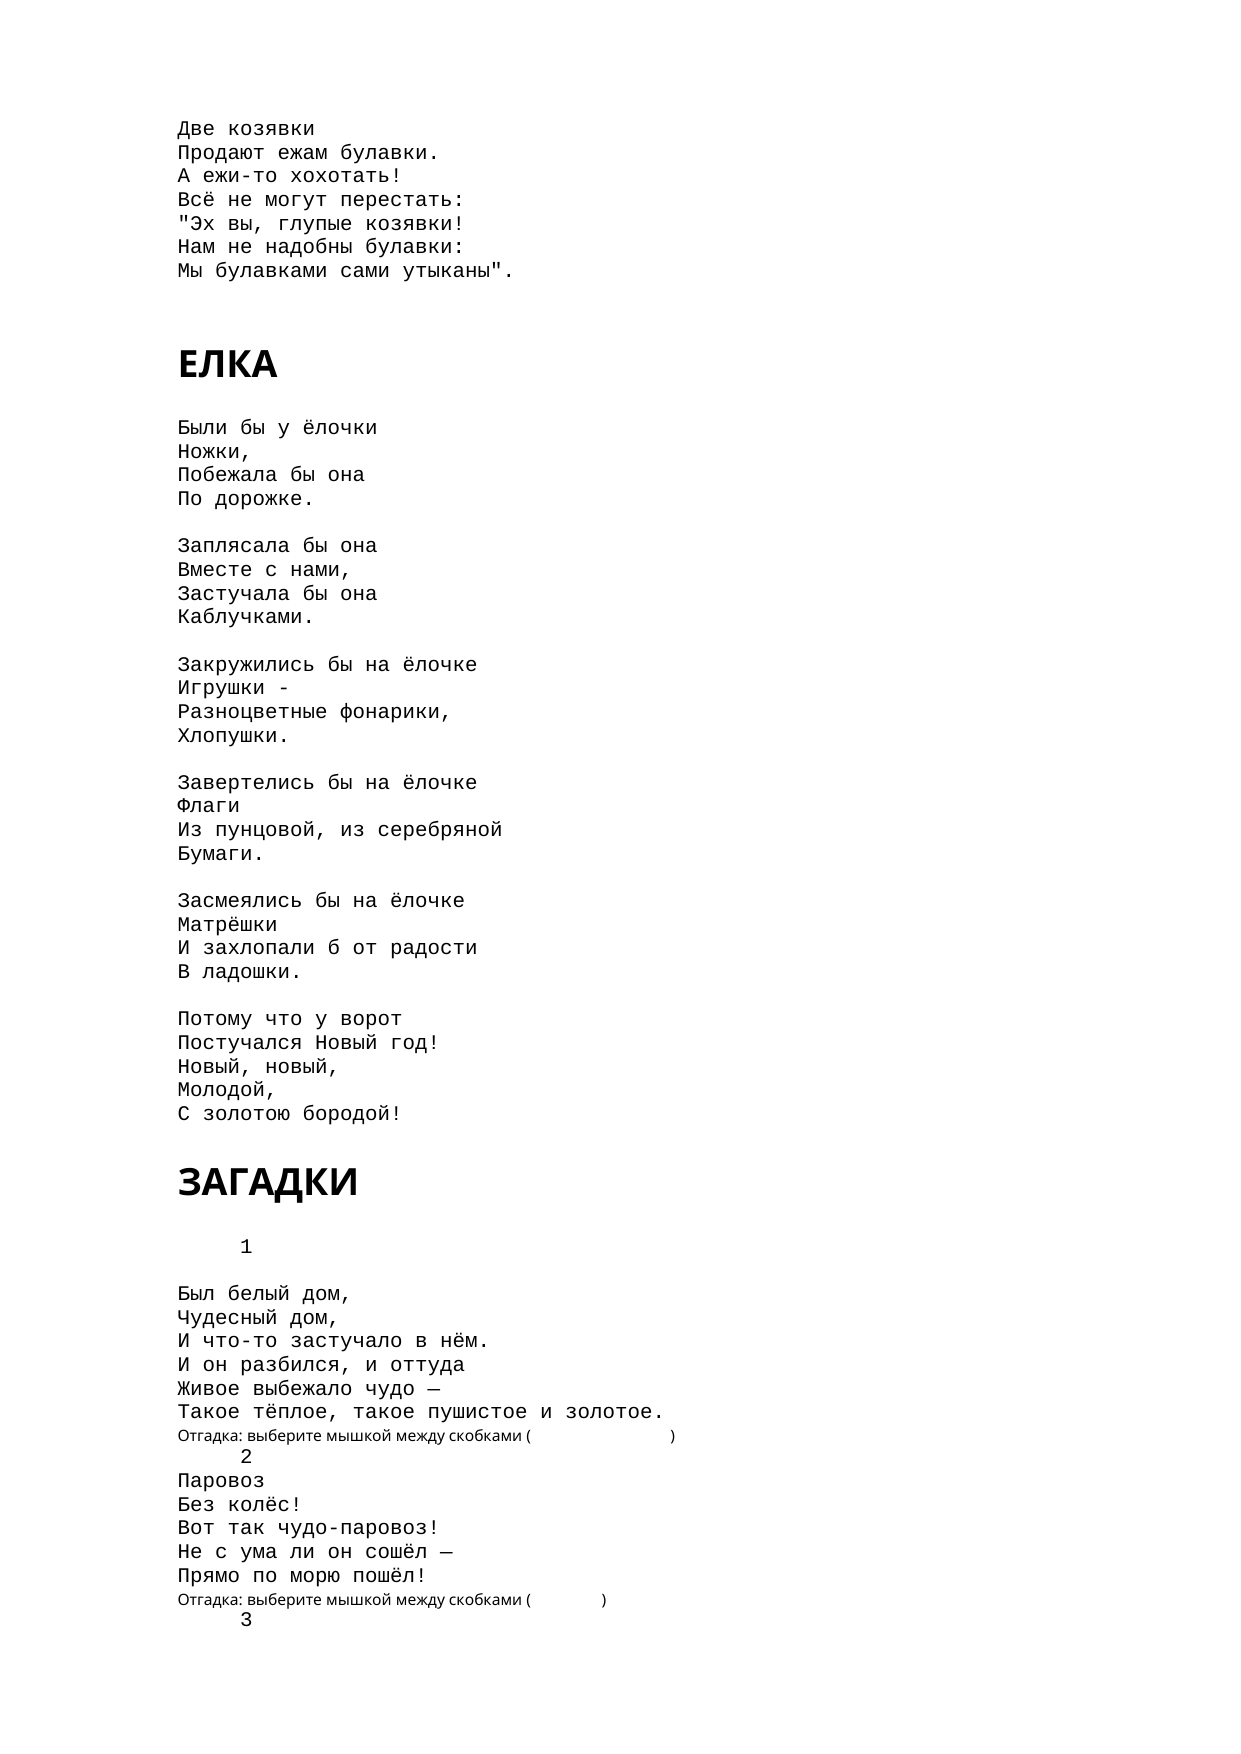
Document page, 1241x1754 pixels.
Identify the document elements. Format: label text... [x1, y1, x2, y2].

text Был белый дом, [177, 1283, 1152, 1307]
text Хлопушки. [177, 724, 1152, 748]
text Каблучками. [177, 606, 1152, 630]
text 2 [177, 1446, 1152, 1470]
text ЕЛКА [177, 337, 1152, 388]
text Заплясала бы она [177, 535, 1152, 559]
text ЗАГАДКИ [177, 1156, 1152, 1207]
text Паровоз [177, 1470, 1152, 1494]
text Нам не надобны булавки: [177, 236, 1152, 260]
text Продают ежам булавки. [177, 142, 1152, 165]
text Разноцветные фонарики, [177, 701, 1152, 724]
text Вот так чудо-паровоз! [177, 1517, 1152, 1541]
text И что-то застучало в нём. [177, 1331, 1152, 1354]
text Потому что у ворот [177, 1008, 1152, 1032]
text Без колёс! [177, 1494, 1152, 1517]
text С золотою бородой! [177, 1103, 1152, 1127]
text 3 [177, 1609, 1152, 1633]
text Флаги [177, 796, 1152, 819]
text Прямо по морю пошёл! [177, 1564, 1152, 1588]
text Завертелись бы на ёлочке [177, 772, 1152, 796]
text Были бы у ёлочки [177, 417, 1152, 441]
text Чудесный дом, [177, 1307, 1152, 1331]
text По дорожке. [177, 488, 1152, 512]
text В ладошки. [177, 961, 1152, 985]
text Засмеялись бы на ёлочке [177, 890, 1152, 914]
text Две козявки [177, 118, 1152, 142]
text А ежи-то хохотать! [177, 165, 1152, 189]
text Отгадка: выберите мышкой между скобками (Пароход.) [177, 1588, 1152, 1609]
text И захлопали б от радости [177, 937, 1152, 961]
text Матрёшки [177, 914, 1152, 937]
text Всё не могут перестать: [177, 189, 1152, 213]
text "Эх вы, глупые козявки! [177, 213, 1152, 236]
text И он разбился, и оттуда [177, 1354, 1152, 1378]
text Новый, новый, [177, 1056, 1152, 1079]
text Молодой, [177, 1079, 1152, 1103]
text Побежала бы она [177, 464, 1152, 488]
text Застучала бы она [177, 583, 1152, 606]
text Вместе с нами, [177, 559, 1152, 583]
text Не с ума ли он сошёл — [177, 1541, 1152, 1564]
text Игрушки - [177, 677, 1152, 701]
text Отгадка: выберите мышкой между скобками (Яйцо и цыплёнок.) [177, 1425, 1152, 1446]
text Закружились бы на ёлочке [177, 654, 1152, 677]
text Бумаги. [177, 843, 1152, 866]
text Постучался Новый год! [177, 1032, 1152, 1056]
text Мы булавками сами утыканы". [177, 260, 1152, 284]
text Такое тёплое, такое пушистое и золотое. [177, 1401, 1152, 1425]
text Из пунцовой, из серебряной [177, 819, 1152, 843]
text 1 [177, 1236, 1152, 1259]
text Ножки, [177, 441, 1152, 464]
text Живое выбежало чудо — [177, 1378, 1152, 1401]
